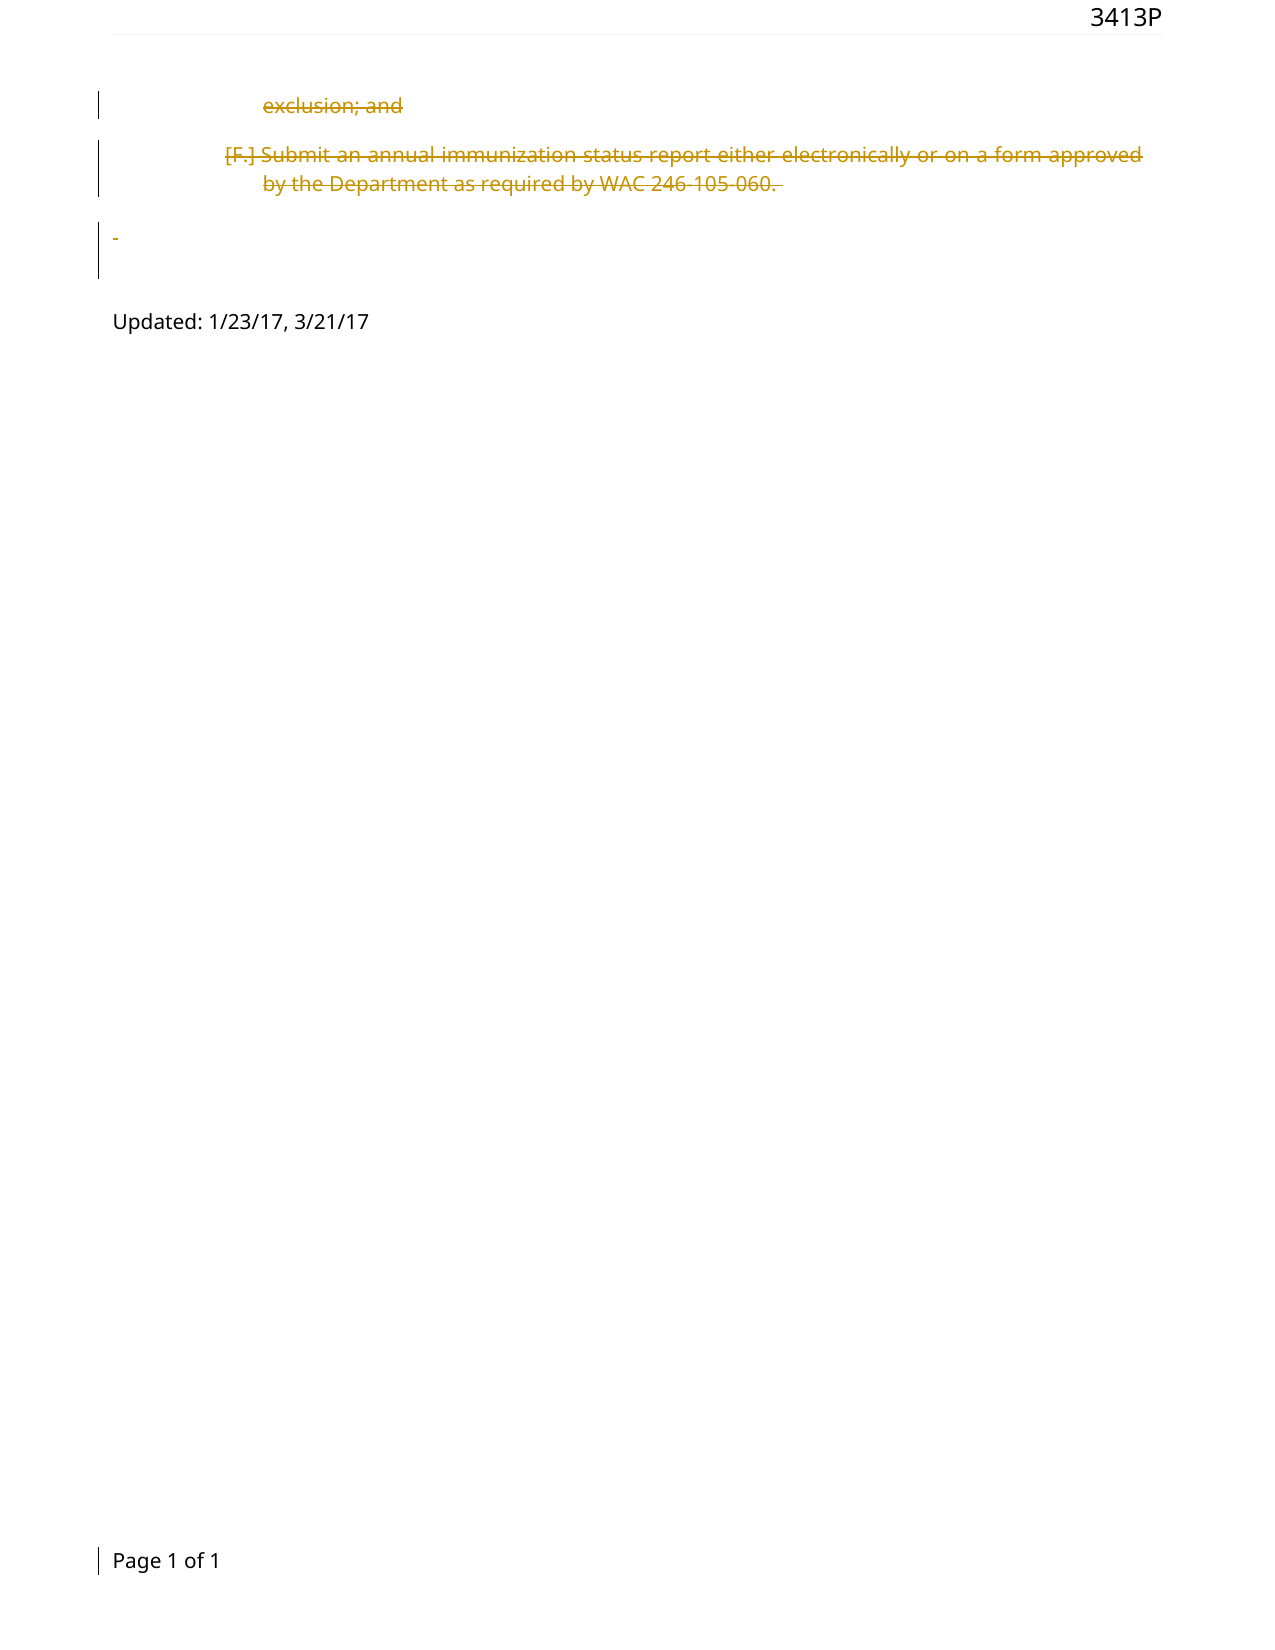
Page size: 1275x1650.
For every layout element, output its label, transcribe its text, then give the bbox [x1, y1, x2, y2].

text Updated: 1/23/17, 3/21/17 [112, 307, 1162, 336]
